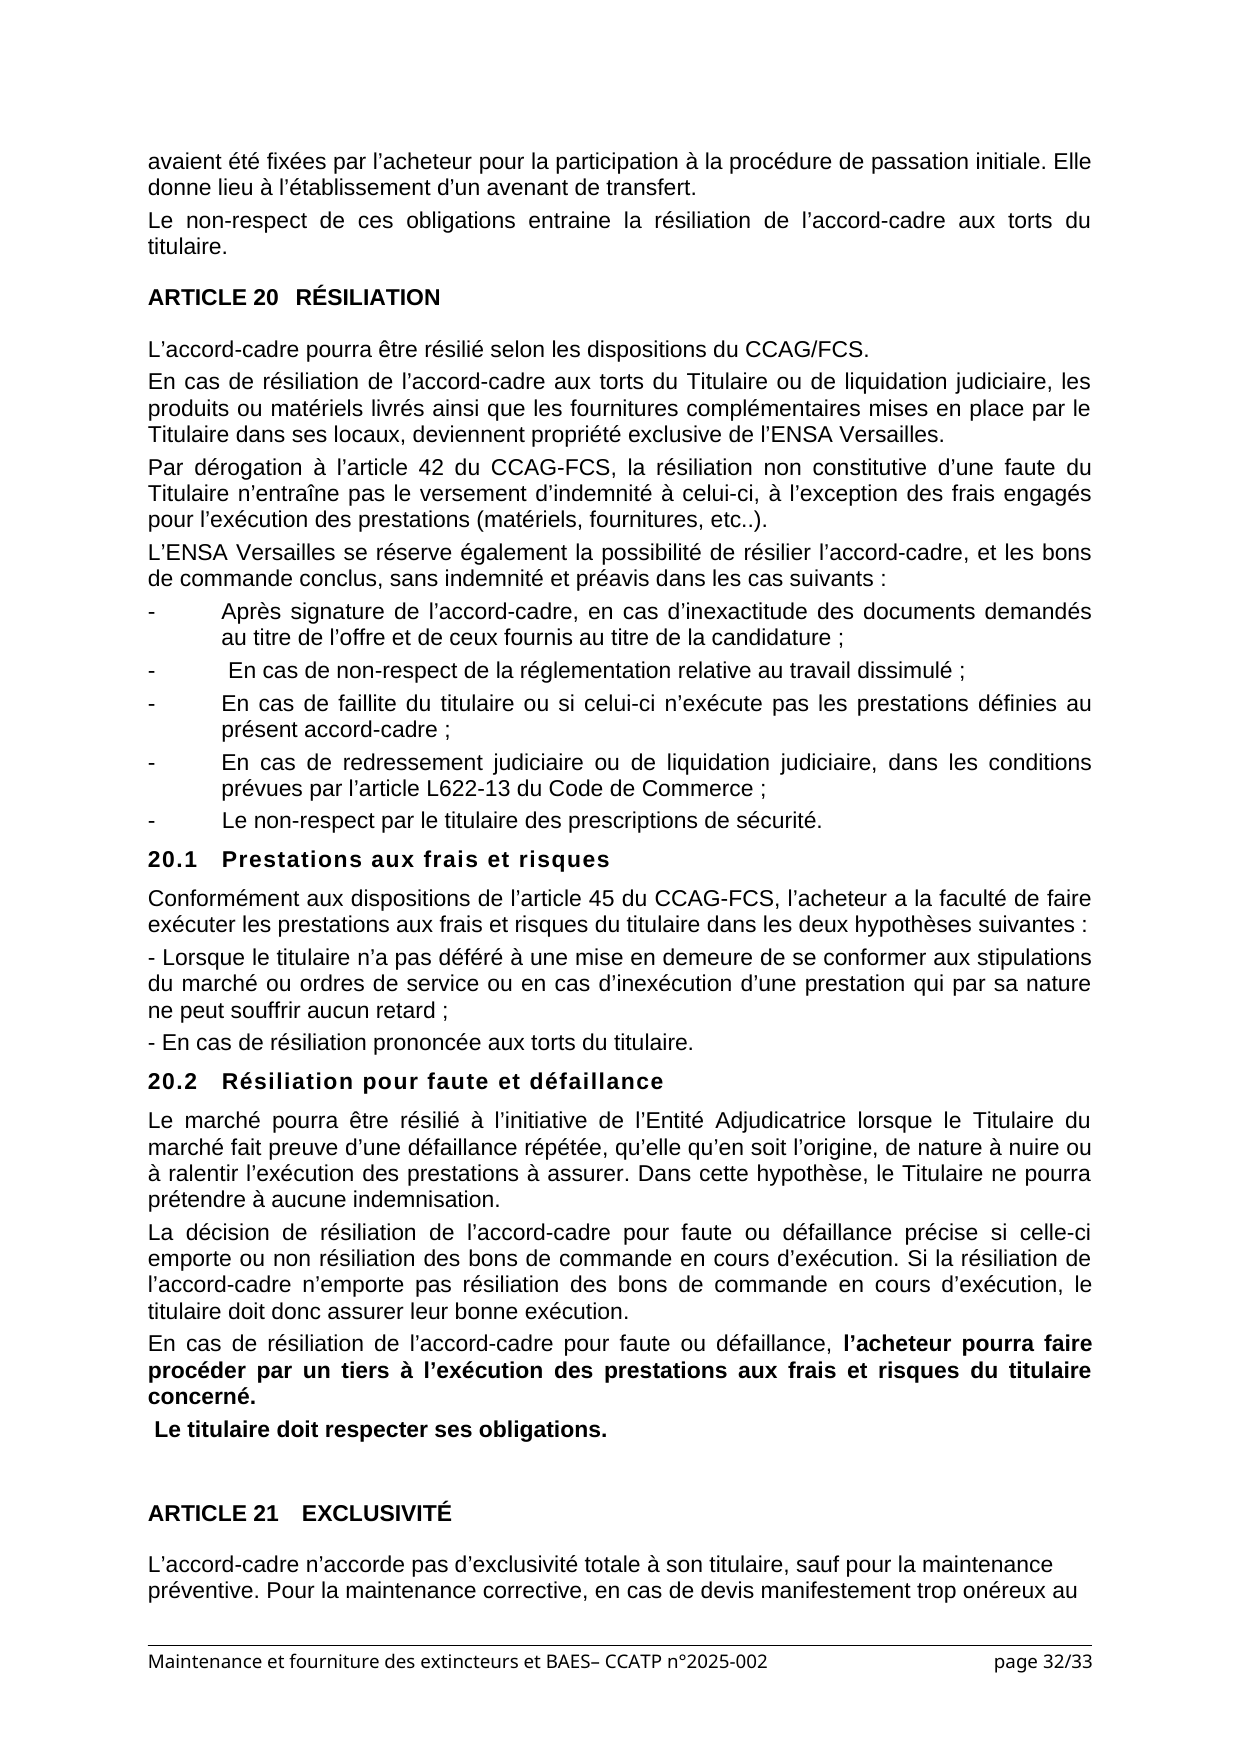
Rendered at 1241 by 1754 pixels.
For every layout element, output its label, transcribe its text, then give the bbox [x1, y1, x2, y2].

text - En cas de résiliation prononcée aux torts du titulaire. [148, 1029, 1092, 1056]
text Par dérogation à l’article 42 du CCAG-FCS, la résiliation non constitutive d’une faute du Titulaire n’entraîne pas le versement d’indemnité à celui-ci, à l’exception des frais engagés pour l’exécution des prestations (matériels, fournitures, etc..). [148, 454, 1092, 533]
text L’ENSA Versailles se réserve également la possibilité de résilier l’accord-cadre, et les bons de commande conclus, sans indemnité et préavis dans les cas suivants : [148, 539, 1092, 592]
text - En cas de non-respect de la réglementation relative au travail dissimulé ; [148, 657, 1092, 683]
subtitle Résiliation pour faute et défaillance [148, 1068, 1092, 1094]
text En cas de résiliation de l’accord-cadre pour faute ou défaillance, l’acheteur pourra faire procéder par un tiers à l’exécution des prestations aux frais et risques du titulaire concerné. [148, 1330, 1092, 1409]
text La décision de résiliation de l’accord-cadre pour faute ou défaillance précise si celle-ci emporte ou non résiliation des bons de commande en cours d’exécution. Si la résiliation de l’accord-cadre n’emporte pas résiliation des bons de commande en cours d’exécution, le titulaire doit donc assurer leur bonne exécution. [148, 1219, 1092, 1324]
list article 21 Exclusivité [148, 1500, 1092, 1526]
text - En cas de faillite du titulaire ou si celui-ci n’exécute pas les prestations définies au présent accord-cadre ; [148, 689, 1092, 742]
list ARTICLE 20 Résiliation [148, 284, 1092, 311]
text Le marché pourra être résilié à l’initiative de l’Entité Adjudicatrice lorsque le Titulaire du marché fait preuve d’une défaillance répétée, qu’elle qu’en soit l’origine, de nature à nuire ou à ralentir l’exécution des prestations à assurer. Dans cette hypothèse, le Titulaire ne pourra prétendre à aucune indemnisation. [148, 1107, 1092, 1212]
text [148, 1551, 1092, 1604]
text - En cas de redressement judiciaire ou de liquidation judiciaire, dans les conditions prévues par l’article L622-13 du Code de Commerce ; [148, 748, 1092, 801]
subtitle Prestations aux frais et risques [148, 846, 1092, 873]
text - Lorsque le titulaire n’a pas déféré à une mise en demeure de se conformer aux stipulations du marché ou ordres de service ou en cas d’inexécution d’une prestation qui par sa nature ne peut souffrir aucun retard ; [148, 944, 1092, 1023]
text Conformément aux dispositions de l’article 45 du CCAG-FCS, l’acheteur a la faculté de faire exécuter les prestations aux frais et risques du titulaire dans les deux hypothèses suivantes : [148, 885, 1092, 938]
text - Le non-respect par le titulaire des prescriptions de sécurité. [148, 807, 1092, 834]
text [148, 148, 1092, 200]
text Le non-respect de ces obligations entraine la résiliation de l’accord-cadre aux torts du titulaire. [148, 207, 1092, 259]
text En cas de résiliation de l’accord-cadre aux torts du Titulaire ou de liquidation judiciaire, les produits ou matériels livrés ainsi que les fournitures complémentaires mises en place par le Titulaire dans ses locaux, deviennent propriété exclusive de l’ENSA Versailles. [148, 368, 1092, 447]
text - Après signature de l’accord-cadre, en cas d’inexactitude des documents demandés au titre de l’offre et de ceux fournis au titre de la candidature ; [148, 598, 1092, 651]
text Le titulaire doit respecter ses obligations. [148, 1416, 1092, 1442]
text L’accord-cadre pourra être résilié selon les dispositions du CCAG/FCS. [148, 336, 1092, 362]
